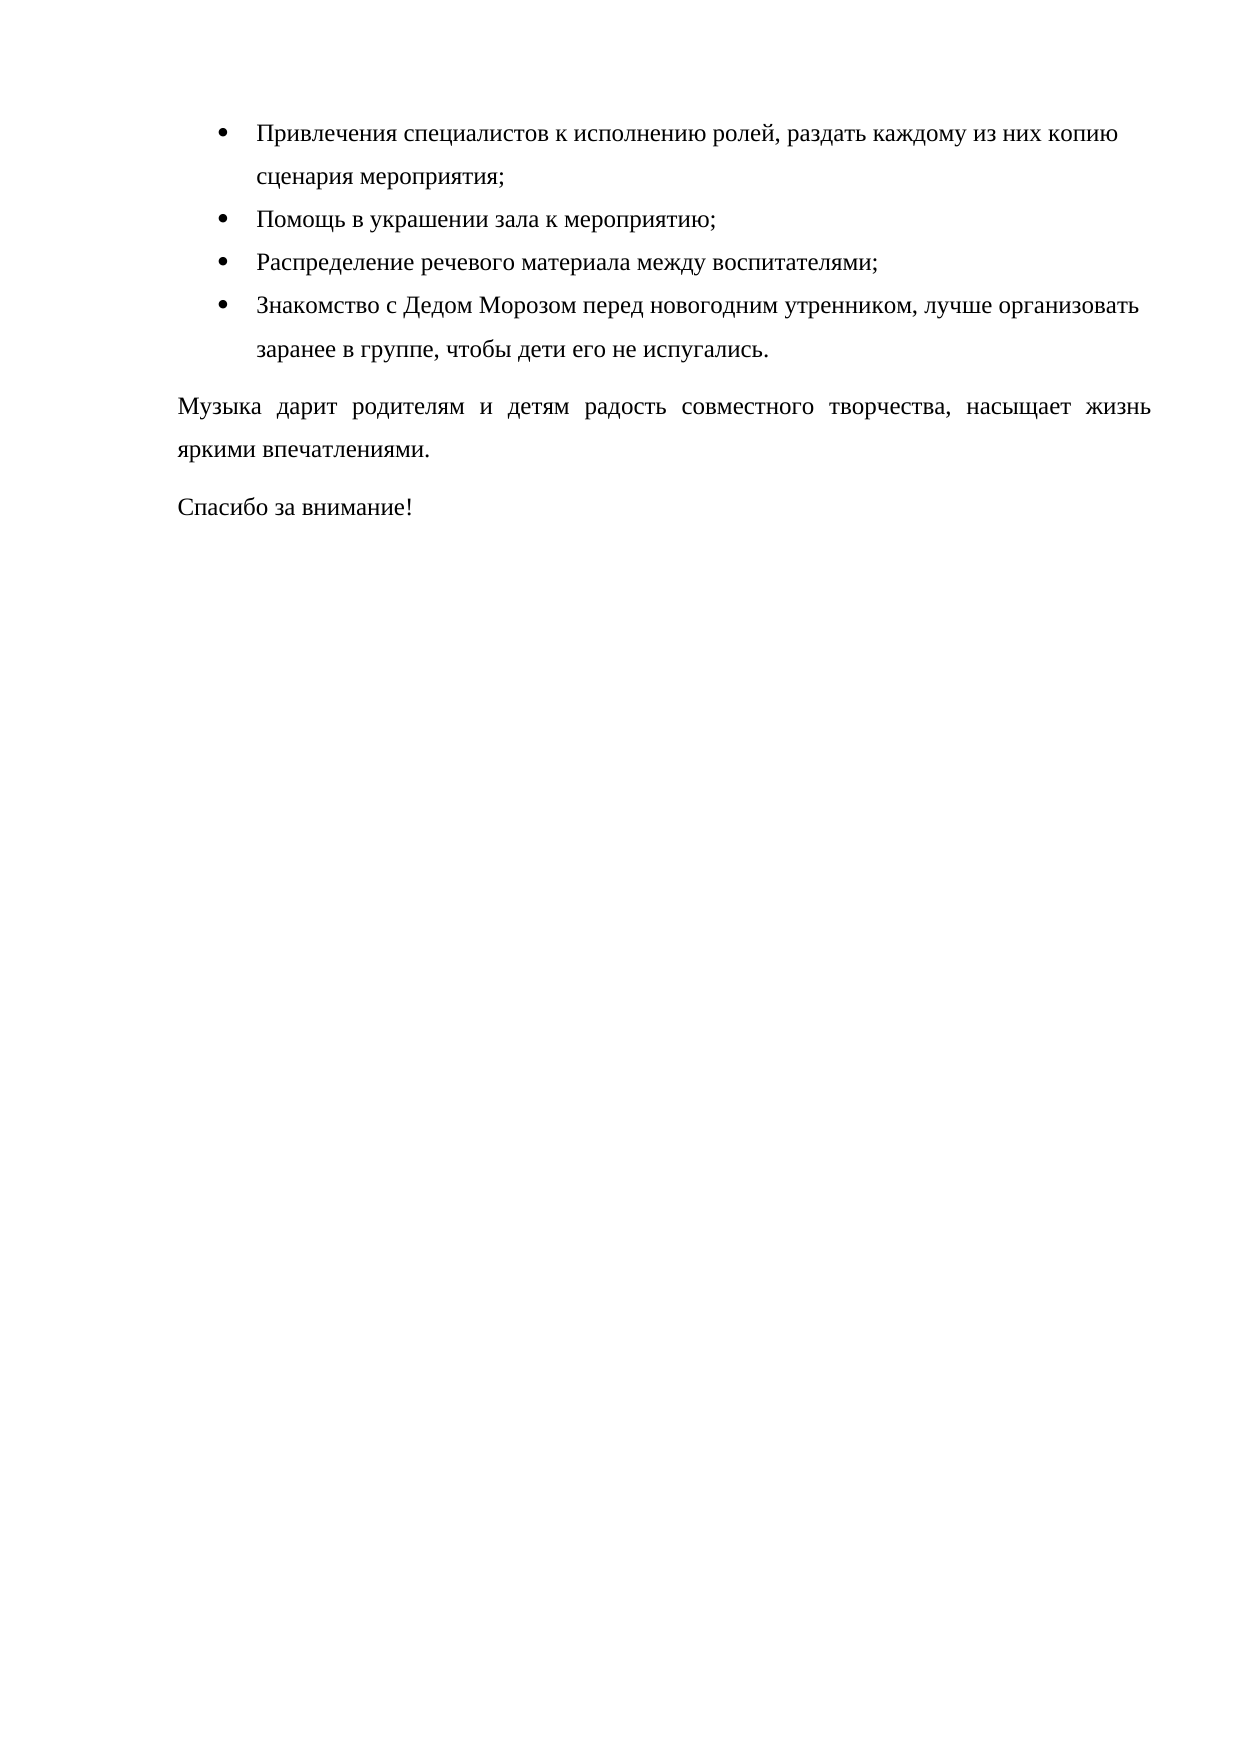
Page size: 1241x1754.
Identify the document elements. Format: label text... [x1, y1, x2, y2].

list Распределение речевого материала между воспитателями; [218, 247, 1152, 276]
text Музыка дарит родителям и детям радость совместного творчества, насыщает жизнь яркими впечатлениями. [177, 420, 1152, 463]
list Привлечения специалистов к исполнению ролей, раздать каждому из них копию сценария мероприятия; [218, 118, 1152, 190]
list Знакомство с Дедом Морозом перед новогодним утренником, лучше организовать заранее в группе, чтобы дети его не испугались. [218, 291, 1152, 362]
text Спасибо за внимание! [177, 492, 1152, 521]
list Помощь в украшении зала к мероприятию; [218, 204, 1152, 233]
